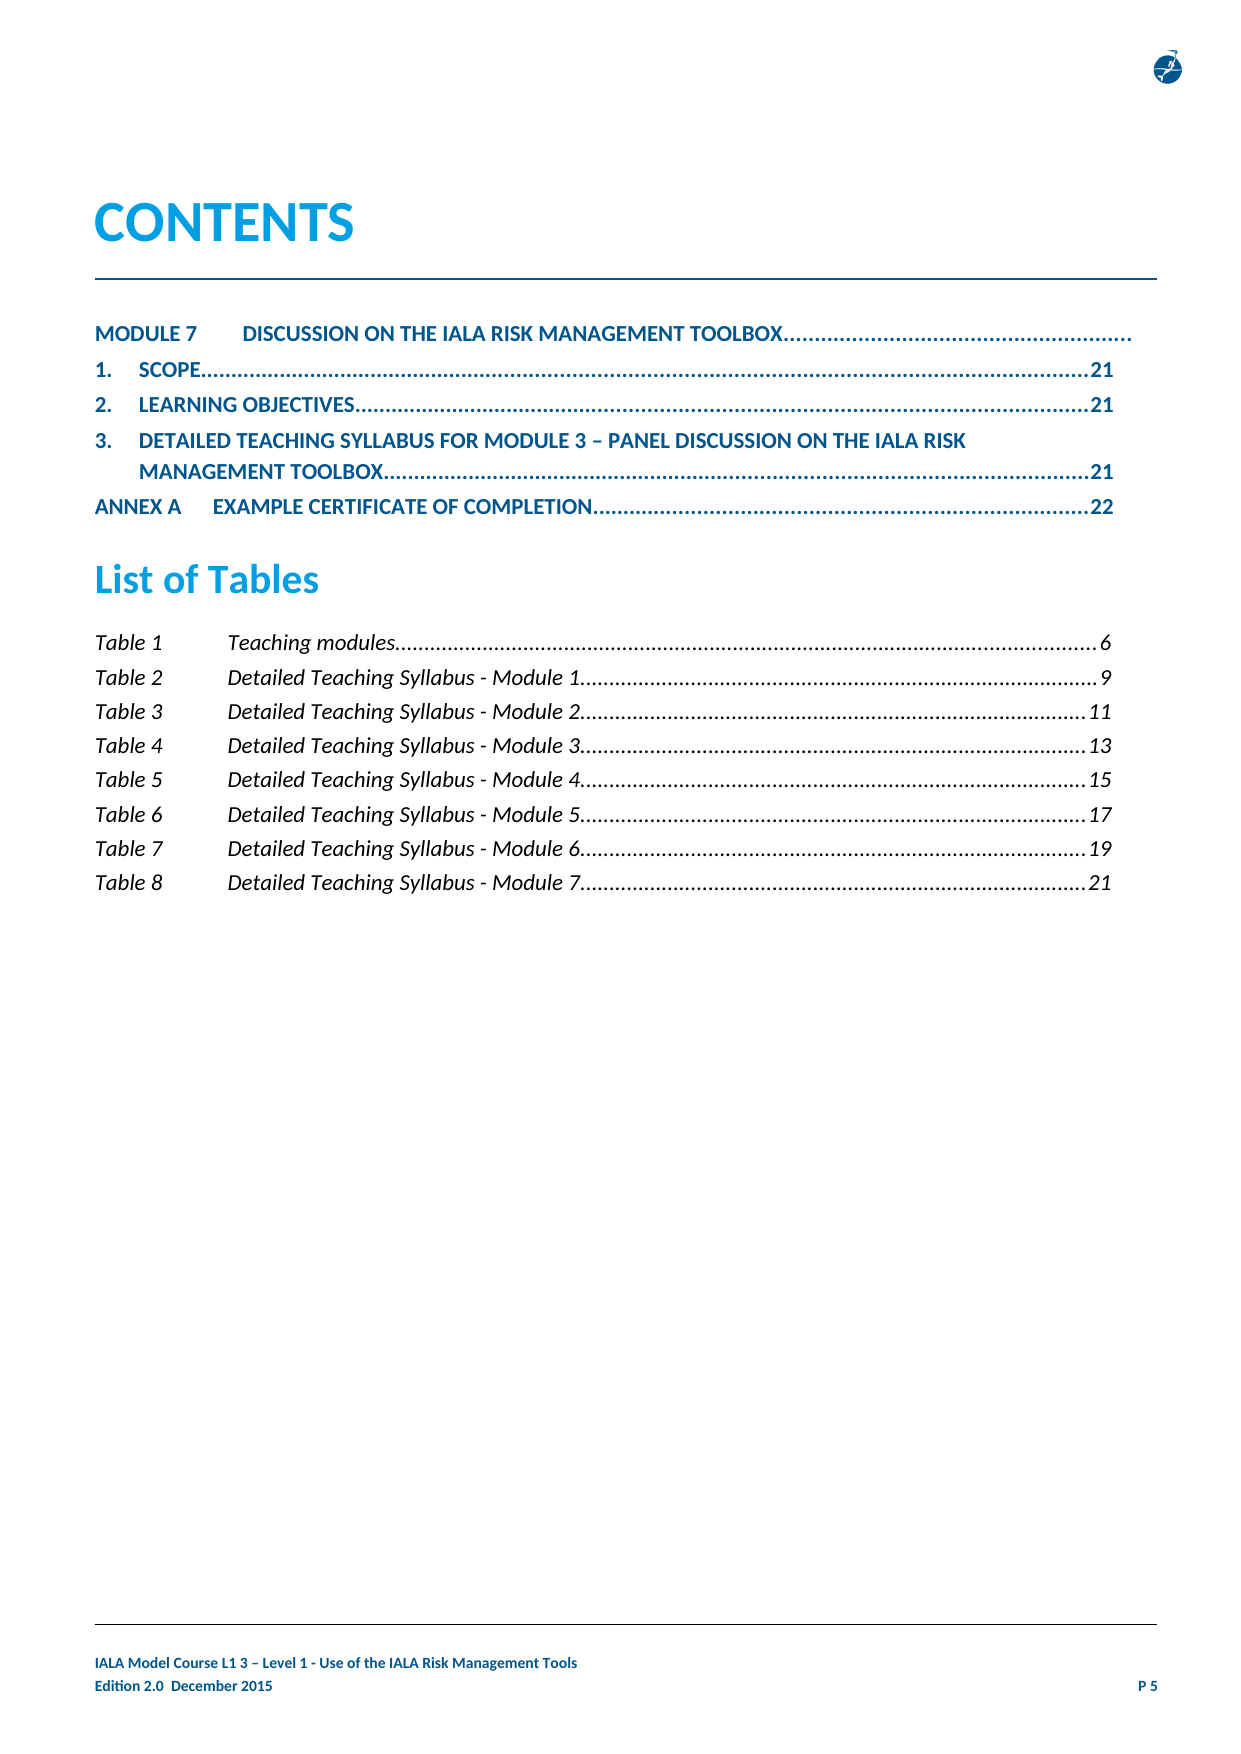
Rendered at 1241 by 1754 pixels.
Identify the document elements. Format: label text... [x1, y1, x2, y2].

text Table 1 Teaching modules 6 [94, 628, 1157, 656]
text Table 7 Detailed Teaching Syllabus - Module 6 19 [94, 834, 1157, 862]
list List of Tables [94, 553, 1157, 603]
text 1. SCOPE 21 [94, 352, 1113, 383]
text Table 8 Detailed Teaching Syllabus - Module 7 21 [94, 868, 1157, 896]
text ANNEX A EXAMPLE CERTIFICATE OF COMPLETION 22 [94, 489, 1113, 520]
picture [1122, 0, 1241, 119]
text MODULE 7 DISCUSSION ON THE IALA RISK MANAGEMENT TOOLBOX 21 [94, 319, 1113, 347]
text Table 3 Detailed Teaching Syllabus - Module 2 11 [94, 697, 1157, 725]
text Table 4 Detailed Teaching Syllabus - Module 3 13 [94, 731, 1157, 759]
text Table 6 Detailed Teaching Syllabus - Module 5 17 [94, 800, 1157, 828]
text Table 5 Detailed Teaching Syllabus - Module 4 15 [94, 766, 1157, 793]
text Table 2 Detailed Teaching Syllabus - Module 1 9 [94, 663, 1157, 691]
text 3. DETAILED TEACHING SYLLABUS FOR MODULE 3 – PANEL DISCUSSION ON THE IALA RISK MANAGEMENT TOOLBOX 21 [94, 422, 1113, 485]
text 2. LEARNING OBJECTIVES 21 [94, 387, 1113, 418]
